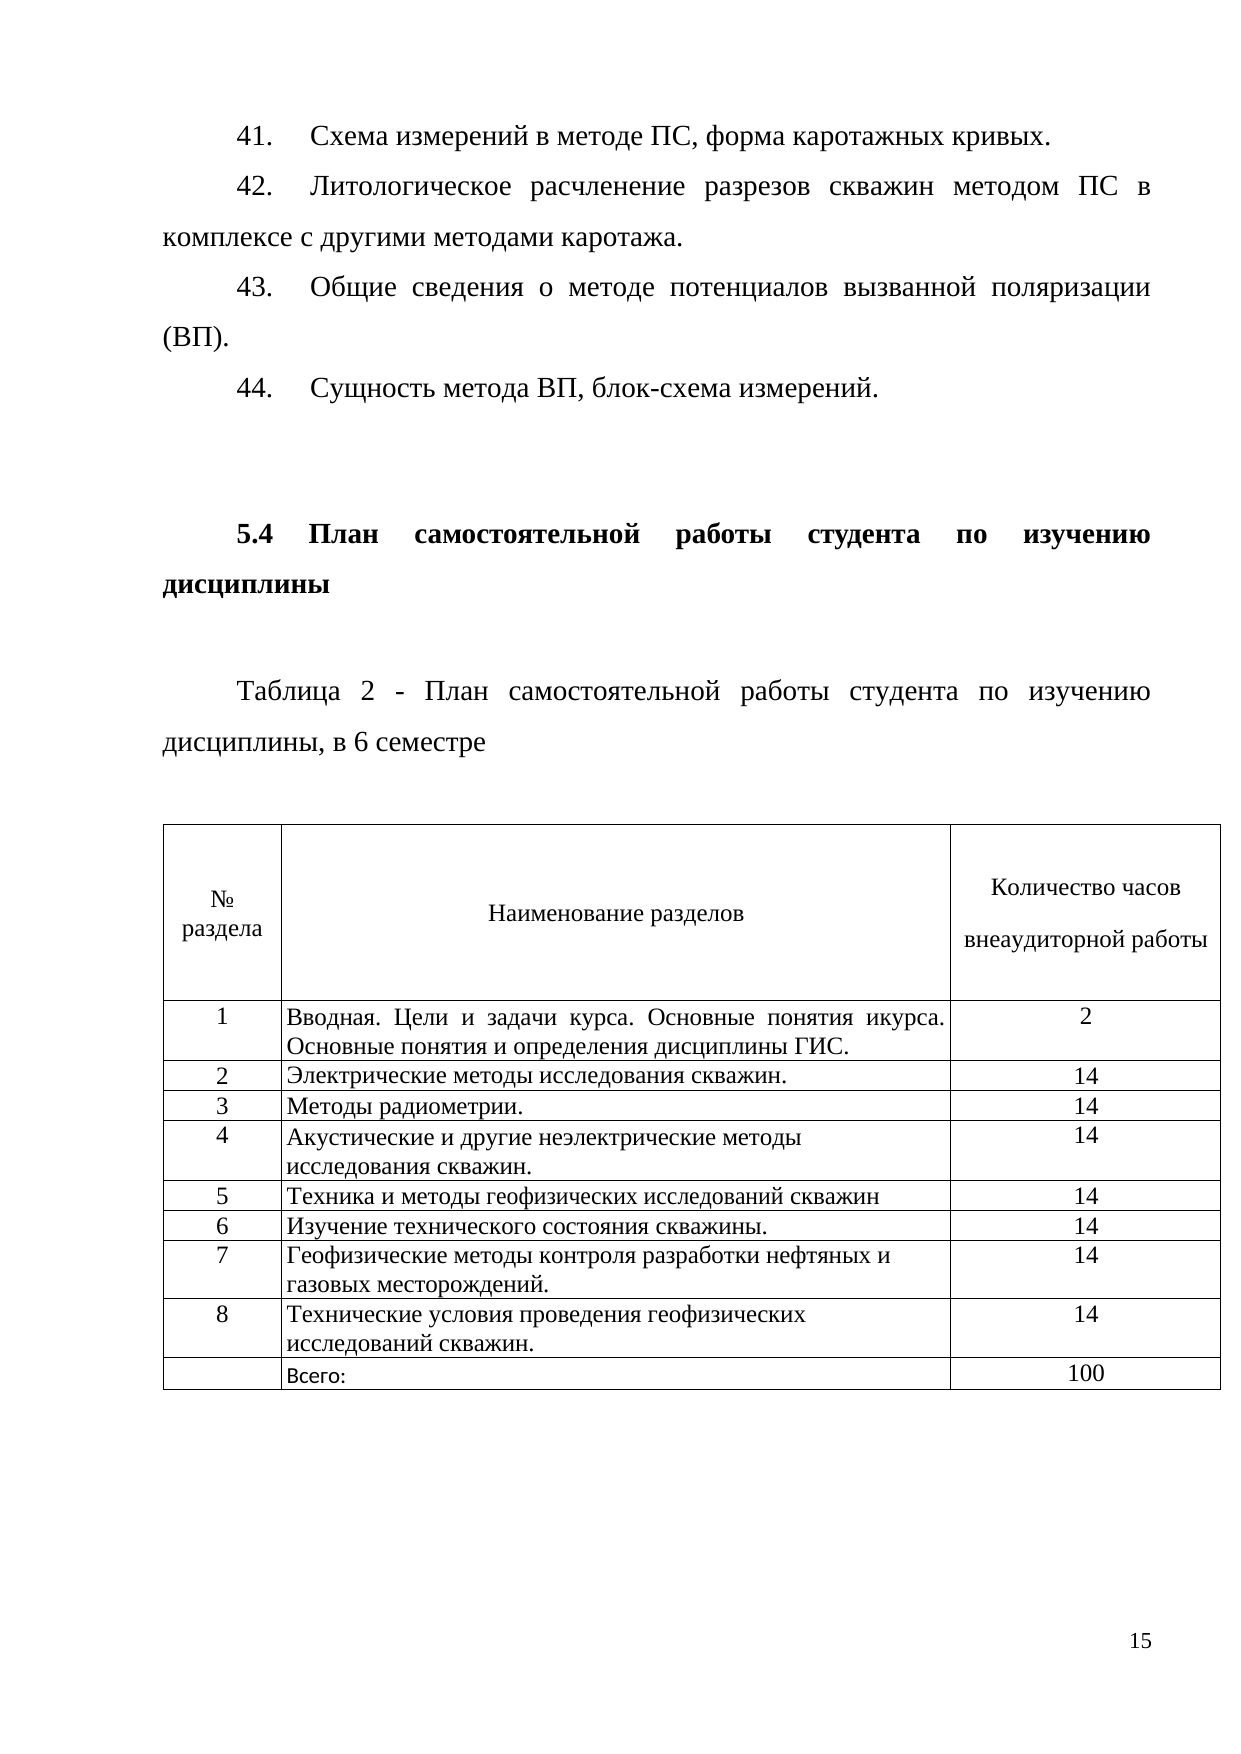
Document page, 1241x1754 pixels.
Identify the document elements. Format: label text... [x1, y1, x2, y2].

table_cell 6 [164, 1211, 281, 1239]
table_cell 8 [164, 1299, 281, 1357]
table_header № раздела [164, 825, 281, 1000]
table_cell 2 [951, 1001, 1220, 1060]
table_cell Электрические методы исследования скважин. [282, 1061, 950, 1090]
text Таблица 2 - План самостоятельной работы студента по изучению дисциплины, в 6 семестре [162, 673, 1152, 757]
list Общие сведения о методе потенциалов вызванной поляризации (ВП). [162, 269, 1152, 353]
table_cell Методы радиометрии. [282, 1091, 950, 1119]
table_cell 100 [951, 1358, 1220, 1389]
table_cell 3 [164, 1091, 281, 1119]
table_cell 14 [951, 1121, 1220, 1180]
table_cell 14 [951, 1061, 1220, 1090]
table_cell Акустические и другие неэлектрические методы исследования скважин. [282, 1121, 950, 1180]
table_header Наименование разделов [282, 825, 950, 1000]
list Литологическое расчленение разрезов скважин методом ПС в комплексе с другими методами каротажа. [162, 168, 1152, 252]
table_header Количество часов внеаудиторной работы [951, 825, 1220, 1000]
table_cell 14 [951, 1211, 1220, 1239]
text 5.4 План самостоятельной работы студента по изучению дисциплины [162, 516, 1152, 600]
table_cell 4 [164, 1121, 281, 1180]
list Сущность метода ВП, блок-схема измерений. [162, 370, 1152, 403]
table_cell 14 [951, 1299, 1220, 1357]
table_cell 14 [951, 1241, 1220, 1298]
table_cell Изучение технического состояния скважины. [282, 1211, 950, 1239]
list Схема измерений в методе ПС, форма каротажных кривых. [162, 118, 1152, 152]
table_cell Всего: [282, 1358, 950, 1389]
table_cell 7 [164, 1241, 281, 1298]
table_cell 1 [164, 1001, 281, 1060]
table_cell 14 [951, 1181, 1220, 1210]
table_cell Технические условия проведения геофизических исследований скважин. [282, 1299, 950, 1357]
table_cell Геофизические методы контроля разработки нефтяных и газовых месторождений. [282, 1241, 950, 1298]
table_cell 2 [164, 1061, 281, 1090]
table_cell Техника и методы геофизических исследований скважин [282, 1181, 950, 1210]
table_cell 14 [951, 1091, 1220, 1119]
table_cell Вводная. Цели и задачи курса. Основные понятия икурса. Основные понятия и определения дисциплины ГИС. [282, 1001, 950, 1060]
table_cell [164, 1358, 281, 1389]
table_cell 5 [164, 1181, 281, 1210]
